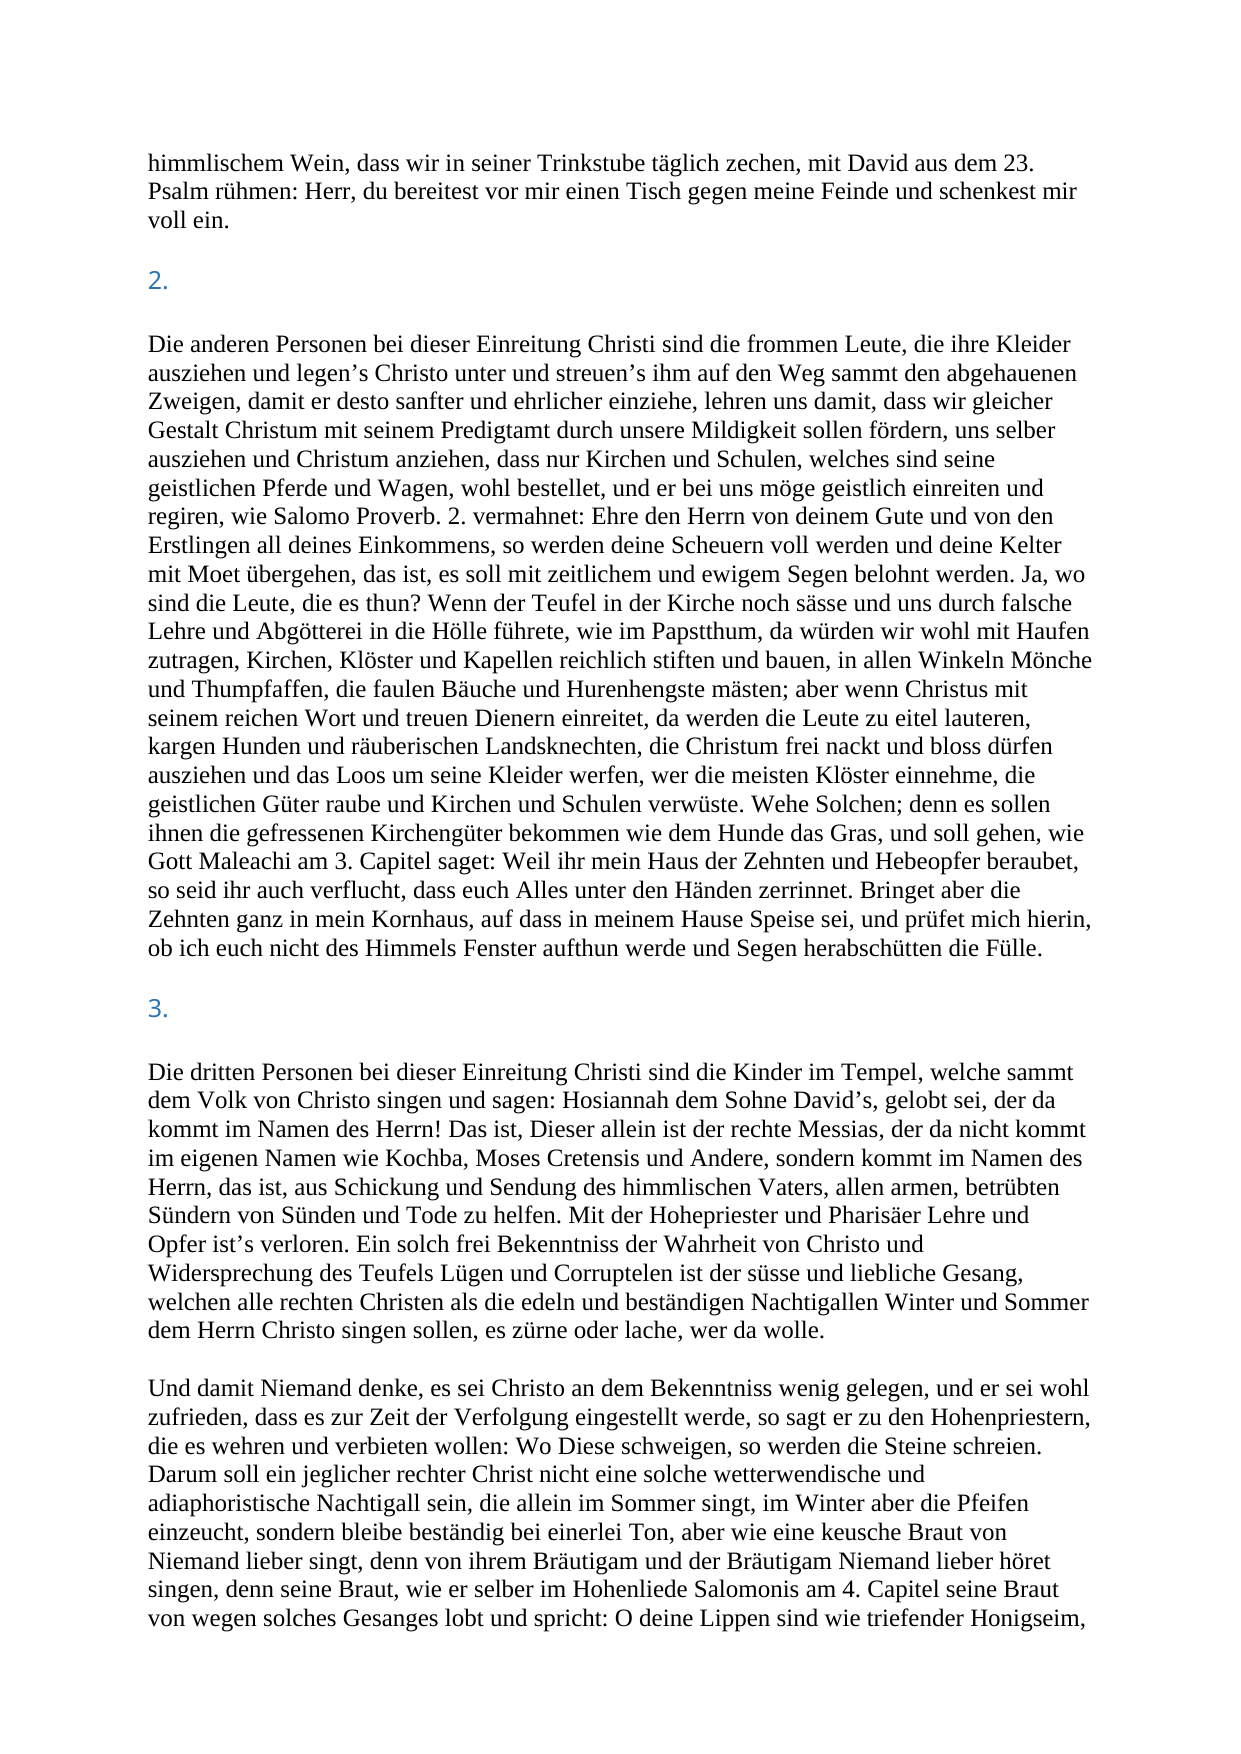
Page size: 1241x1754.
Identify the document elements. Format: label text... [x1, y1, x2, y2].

text Die anderen Personen bei dieser Einreitung Christi sind die frommen Leute, die ihre Kleider ausziehen und legen’s Christo unter und streuen’s ihm auf den Weg sammt den abgehauenen Zweigen, damit er desto sanfter und ehrlicher einziehe, lehren uns damit, dass wir gleicher Gestalt Christum mit seinem Predigtamt durch unsere Mildigkeit sollen fördern, uns selber ausziehen und Christum anziehen, dass nur Kirchen und Schulen, welches sind seine geistlichen Pferde und Wagen, wohl bestellet, und er bei uns möge geistlich einreiten und regiren, wie Salomo Proverb. 2. vermahnet: Ehre den Herrn von deinem Gute und von den Erstlingen all deines Einkommens, so werden deine Scheuern voll werden und deine Kelter mit Moet übergehen, das ist, es soll mit zeitlichem und ewigem Segen belohnt werden. Ja, wo sind die Leute, die es thun? Wenn der Teufel in der Kirche noch sässe und uns durch falsche Lehre und Abgötterei in die Hölle führete, wie im Papstthum, da würden wir wohl mit Haufen zutragen, Kirchen, Klöster und Kapellen reichlich stiften und bauen, in allen Winkeln Mönche und Thumpfaffen, die faulen Bäuche und Hurenhengste mästen; aber wenn Christus mit seinem reichen Wort und treuen Dienern einreitet, da werden die Leute zu eitel lauteren, kargen Hunden und räuberischen Landsknechten, die Christum frei nackt und bloss dürfen ausziehen und das Loos um seine Kleider werfen, wer die meisten Klöster einnehme, die geistlichen Güter raube und Kirchen und Schulen verwüste. Wehe Solchen; denn es sollen ihnen die gefressenen Kirchengüter bekommen wie dem Hunde das Gras, und soll gehen, wie Gott Maleachi am 3. Capitel saget: Weil ihr mein Haus der Zehnten und Hebeopfer beraubet, so seid ihr auch verflucht, dass euch Alles unter den Händen zerrinnet. Bringet aber die Zehnten ganz in mein Kornhaus, auf dass in meinem Hause Speise sei, und prüfet mich hierin, ob ich euch nicht des Himmels Fenster aufthun werde und Segen herabschütten die Fülle. [148, 329, 1093, 961]
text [148, 1373, 1093, 1632]
subtitle 2. [148, 263, 1093, 297]
subtitle 3. [148, 991, 1093, 1025]
text Die dritten Personen bei dieser Einreitung Christi sind die Kinder im Tempel, welche sammt dem Volk von Christo singen und sagen: Hosiannah dem Sohne David’s, gelobt sei, der da kommt im Namen des Herrn! Das ist, Dieser allein ist der rechte Messias, der da nicht kommt im eigenen Namen wie Kochba, Moses Cretensis und Andere, sondern kommt im Namen des Herrn, das ist, aus Schickung und Sendung des himmlischen Vaters, allen armen, betrübten Sündern von Sünden und Tode zu helfen. Mit der Hohepriester und Pharisäer Lehre und Opfer ist’s verloren. Ein solch frei Bekenntniss der Wahrheit von Christo und Widersprechung des Teufels Lügen und Corruptelen ist der süsse und liebliche Gesang, welchen alle rechten Christen als die edeln und beständigen Nachtigallen Winter und Sommer dem Herrn Christo singen sollen, es zürne oder lache, wer da wolle. [148, 1057, 1093, 1344]
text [148, 148, 1093, 234]
